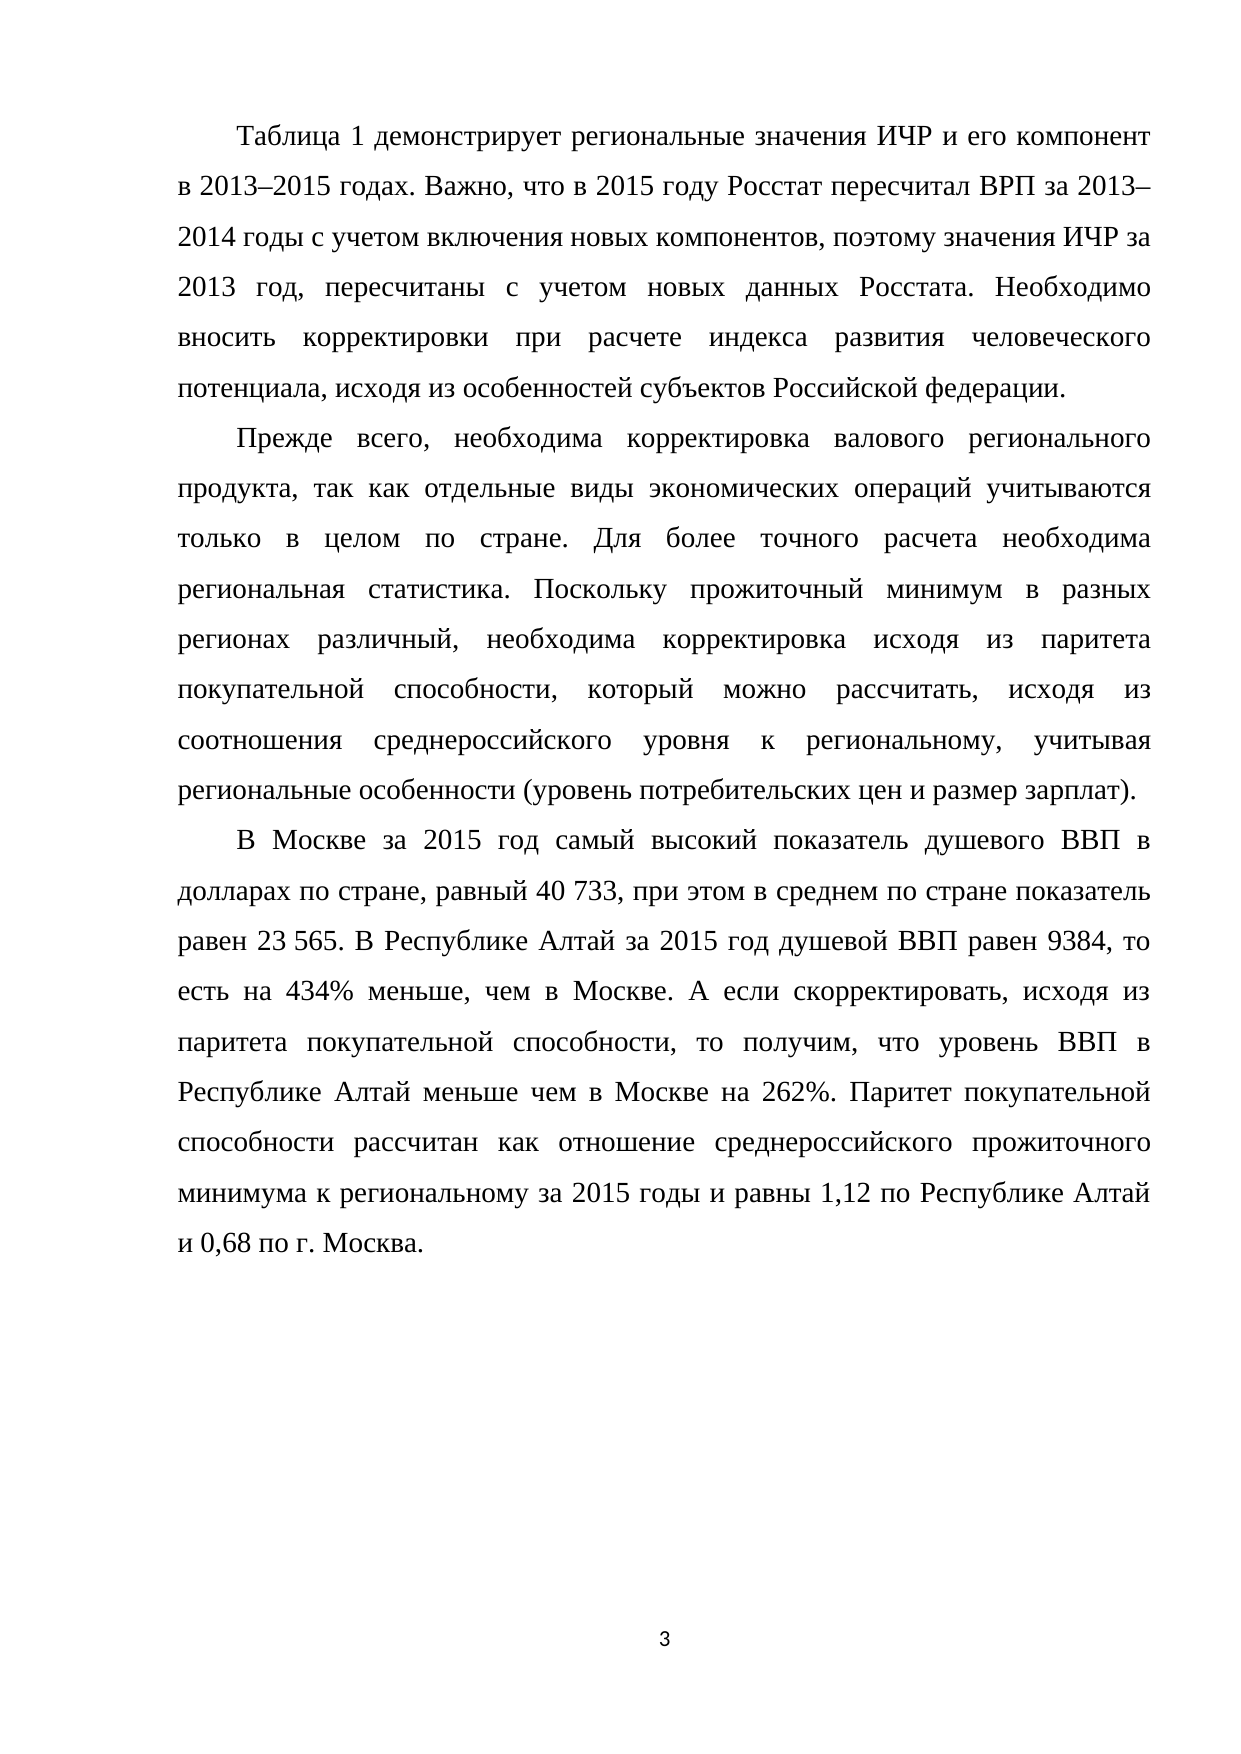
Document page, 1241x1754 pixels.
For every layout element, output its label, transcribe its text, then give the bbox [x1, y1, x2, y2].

text Прежде всего, необходима корректировка валового регионального продукта, так как отдельные виды экономических операций учитываются только в целом по стране. Для более точного расчета необходима региональная статистика. Поскольку прожиточный минимум в разных регионах различный, необходима корректировка исходя из паритета покупательной способности, который можно рассчитать, исходя из соотношения среднероссийского уровня к региональному, учитывая региональные особенности (уровень потребительских цен и размер зарплат). [177, 420, 1152, 806]
text Таблица 1 демонстрирует региональные значения ИЧР и его компонент в 2013–2015 годах. Важно, что в 2015 году Росстат пересчитал ВРП за 2013–2014 годы с учетом включения новых компонентов, поэтому значения ИЧР за 2013 год, пересчитаны с учетом новых данных Росстата. Необходимо вносить корректировки при расчете индекса развития человеческого потенциала, исходя из особенностей субъектов Российской федерации. [177, 118, 1152, 403]
text В Москве за 2015 год самый высокий показатель душевого ВВП в долларах по стране, равный 40 733, при этом в среднем по стране показатель равен 23 565. В Республике Алтай за 2015 год душевой ВВП равен 9384, то есть на 434% меньше, чем в Москве. А если скорректировать, исходя из паритета покупательной способности, то получим, что уровень ВВП в Республике Алтай меньше чем в Москве на 262%. Паритет покупательной способности рассчитан как отношение среднероссийского прожиточного минимума к региональному за 2015 годы и равны 1,12 по Республике Алтай и 0,68 по г. Москва. [177, 822, 1152, 1258]
